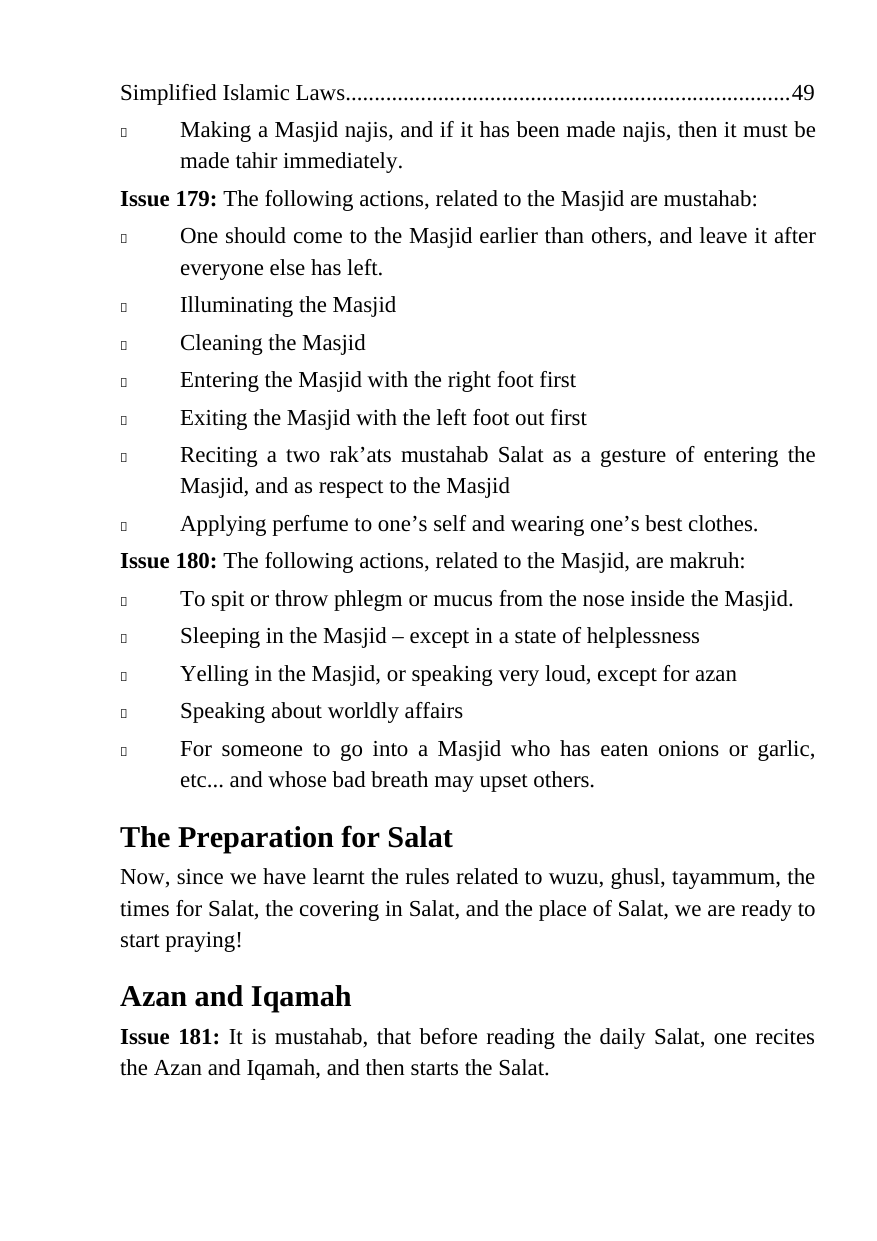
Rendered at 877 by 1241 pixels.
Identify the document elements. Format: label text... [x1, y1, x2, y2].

text Issue 181: It is mustahab, that before reading the daily Salat, one recites the Azan and Iqamah, and then starts the Salat. [120, 1019, 817, 1082]
subtitle The Preparation for Salat [120, 819, 817, 853]
text Issue 180: The following actions, related to the Masjid, are makruh: [120, 544, 817, 575]
text  Yelling in the Masjid, or speaking very loud, except for azan [120, 656, 817, 687]
text  Speaking about worldly affairs [120, 694, 817, 725]
text  Reciting a two rak’ats mustahab Salat as a gesture of entering the Masjid, and as respect to the Masjid [120, 437, 817, 500]
text  For someone to go into a Masjid who has eaten onions or garlic, etc... and whose bad breath may upset others. [120, 731, 817, 794]
text  Making a Masjid najis, and if it has been made najis, then it must be made tahir immediately. [120, 112, 817, 175]
text  To spit or throw phlegm or mucus from the nose inside the Masjid. [120, 581, 817, 612]
text Now, since we have learnt the rules related to wuzu, ghusl, tayammum, the times for Salat, the covering in Salat, and the place of Salat, we are ready to start praying! [120, 860, 817, 953]
text  Applying perfume to one’s self and wearing one’s best clothes. [120, 506, 817, 537]
text  Entering the Masjid with the right foot first [120, 362, 817, 394]
subtitle Azan and Iqamah [120, 978, 817, 1013]
text  Sleeping in the Masjid – except in a state of helplessness [120, 619, 817, 650]
text  One should come to the Masjid earlier than others, and leave it after everyone else has left. [120, 219, 817, 281]
text  Cleaning the Masjid [120, 325, 817, 356]
text Issue 179: The following actions, related to the Masjid are mustahab: [120, 181, 817, 212]
text  Illuminating the Masjid [120, 287, 817, 319]
text  Exiting the Masjid with the left foot out first [120, 400, 817, 431]
